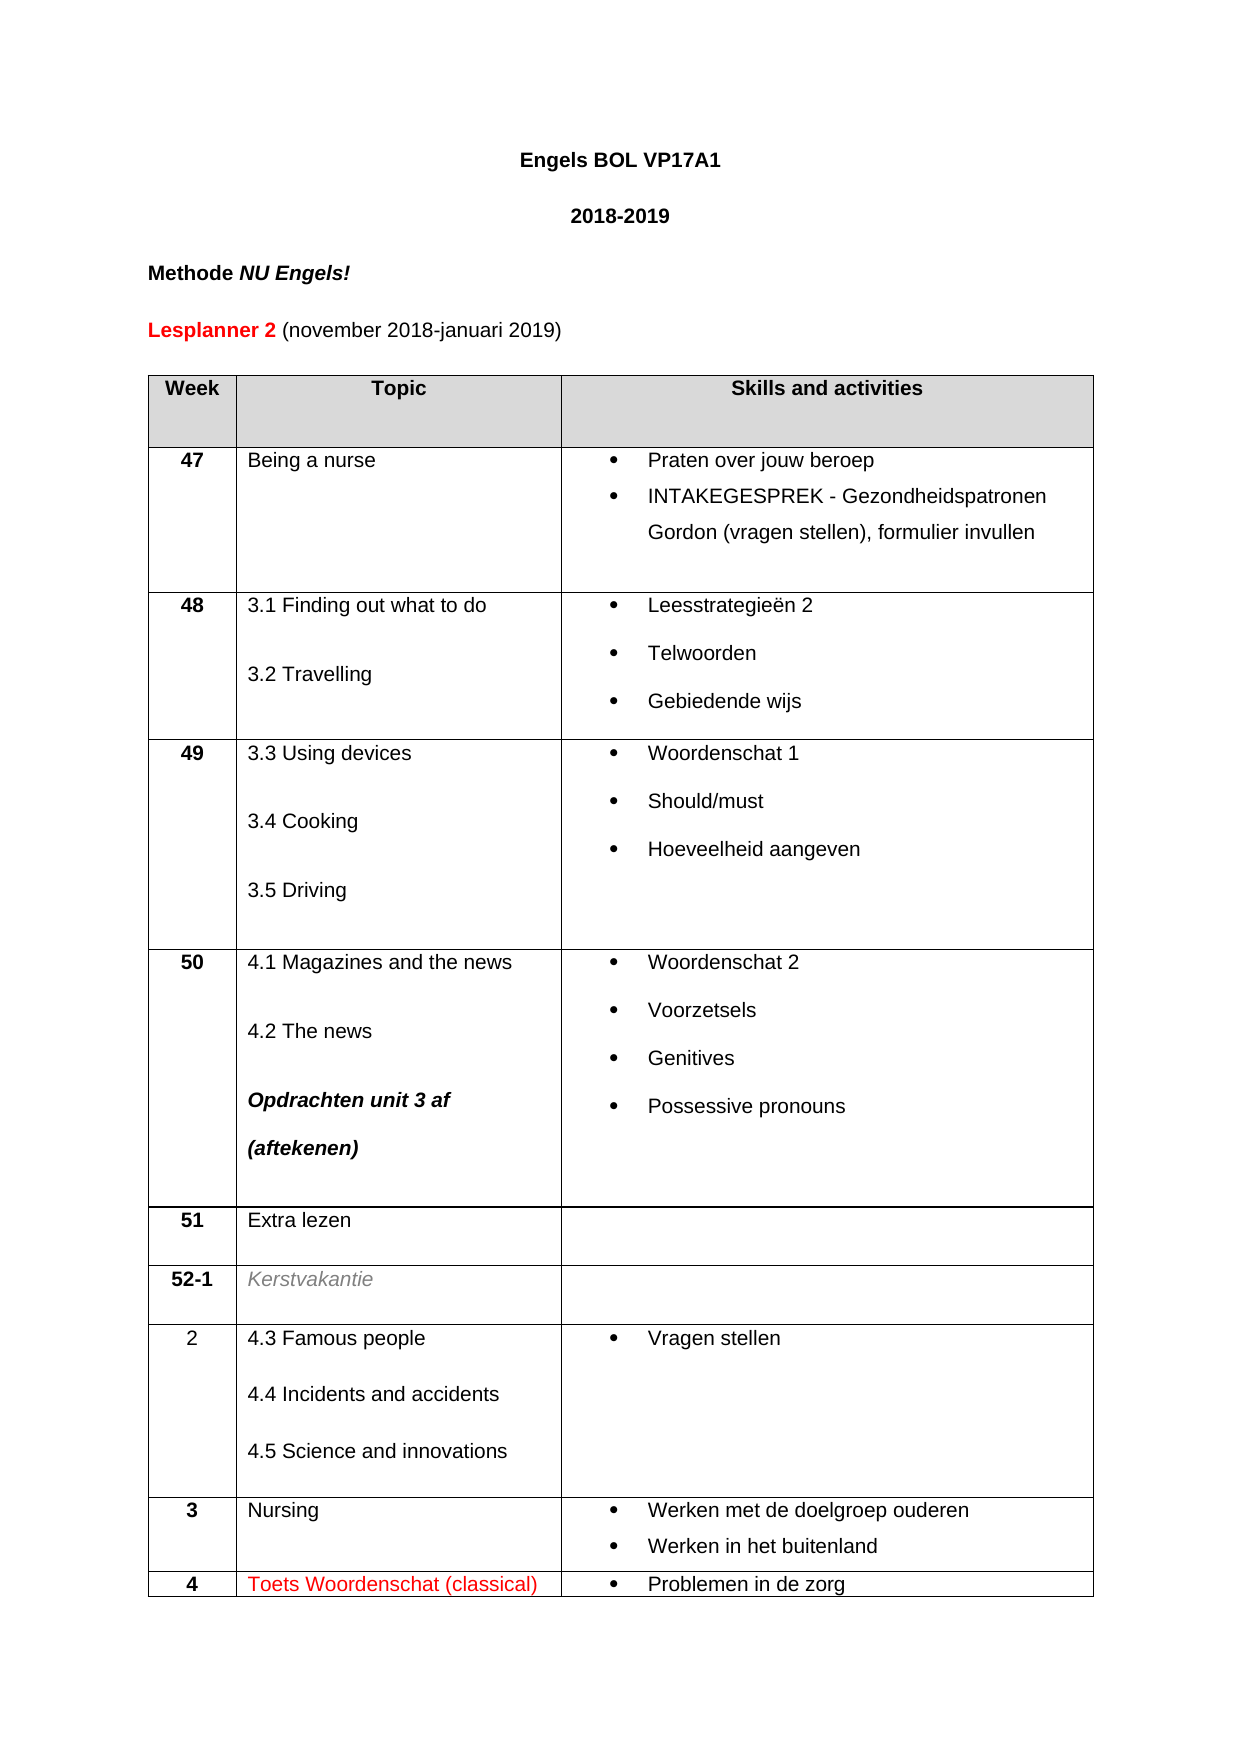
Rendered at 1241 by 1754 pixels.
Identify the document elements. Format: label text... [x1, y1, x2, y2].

table_cell Nursing [237, 1498, 561, 1571]
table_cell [562, 1572, 1093, 1596]
table_cell 3.3 Using devices 3.4 Cooking 3.5 Driving [237, 740, 561, 949]
text Engels BOL VP17A1 [148, 148, 1093, 172]
table_cell Woordenschat 2 Voorzetsels Genitives Possessive pronouns [562, 950, 1093, 1206]
table_cell Extra lezen [237, 1208, 561, 1265]
text 2018-2019 [148, 204, 1093, 228]
table_header Week [149, 376, 236, 447]
table_cell 50 [149, 950, 236, 1206]
table_cell 4 [149, 1572, 236, 1596]
table_cell 3.1 Finding out what to do 3.2 Travelling [237, 593, 561, 739]
table_cell 52-1 [149, 1266, 236, 1324]
table_cell 3 [149, 1498, 236, 1571]
text Lesplanner 2 (november 2018-januari 2019) [148, 318, 1093, 342]
table_cell 47 [149, 448, 236, 592]
table_cell Leesstrategieën 2 Telwoorden Gebiedende wijs [562, 593, 1093, 739]
table_cell 48 [149, 593, 236, 739]
table_cell [562, 1208, 1093, 1265]
table_cell Vragen stellen [562, 1325, 1093, 1497]
table_cell 4.3 Famous people 4.4 Incidents and accidents 4.5 Science and innovations [237, 1325, 561, 1497]
table_cell 49 [149, 740, 236, 949]
table_cell 2 [149, 1325, 236, 1497]
table_header Skills and activities [562, 376, 1093, 447]
table_cell Being a nurse [237, 448, 561, 592]
table_cell Kerstvakantie [237, 1266, 561, 1324]
table_cell Praten over jouw beroep INTAKEGESPREK - Gezondheidspatronen Gordon (vragen stellen), formulier invullen [562, 448, 1093, 592]
text Methode NU Engels! [148, 261, 1093, 285]
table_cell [237, 1572, 561, 1596]
table_cell Werken met de doelgroep ouderen Werken in het buitenland [562, 1498, 1093, 1571]
table_header Topic [237, 376, 561, 447]
table_cell 4.1 Magazines and the news 4.2 The news Opdrachten unit 3 af (aftekenen) [237, 950, 561, 1206]
table_cell 51 [149, 1208, 236, 1265]
table_cell Woordenschat 1 Should/must Hoeveelheid aangeven [562, 740, 1093, 949]
table_cell [562, 1266, 1093, 1324]
